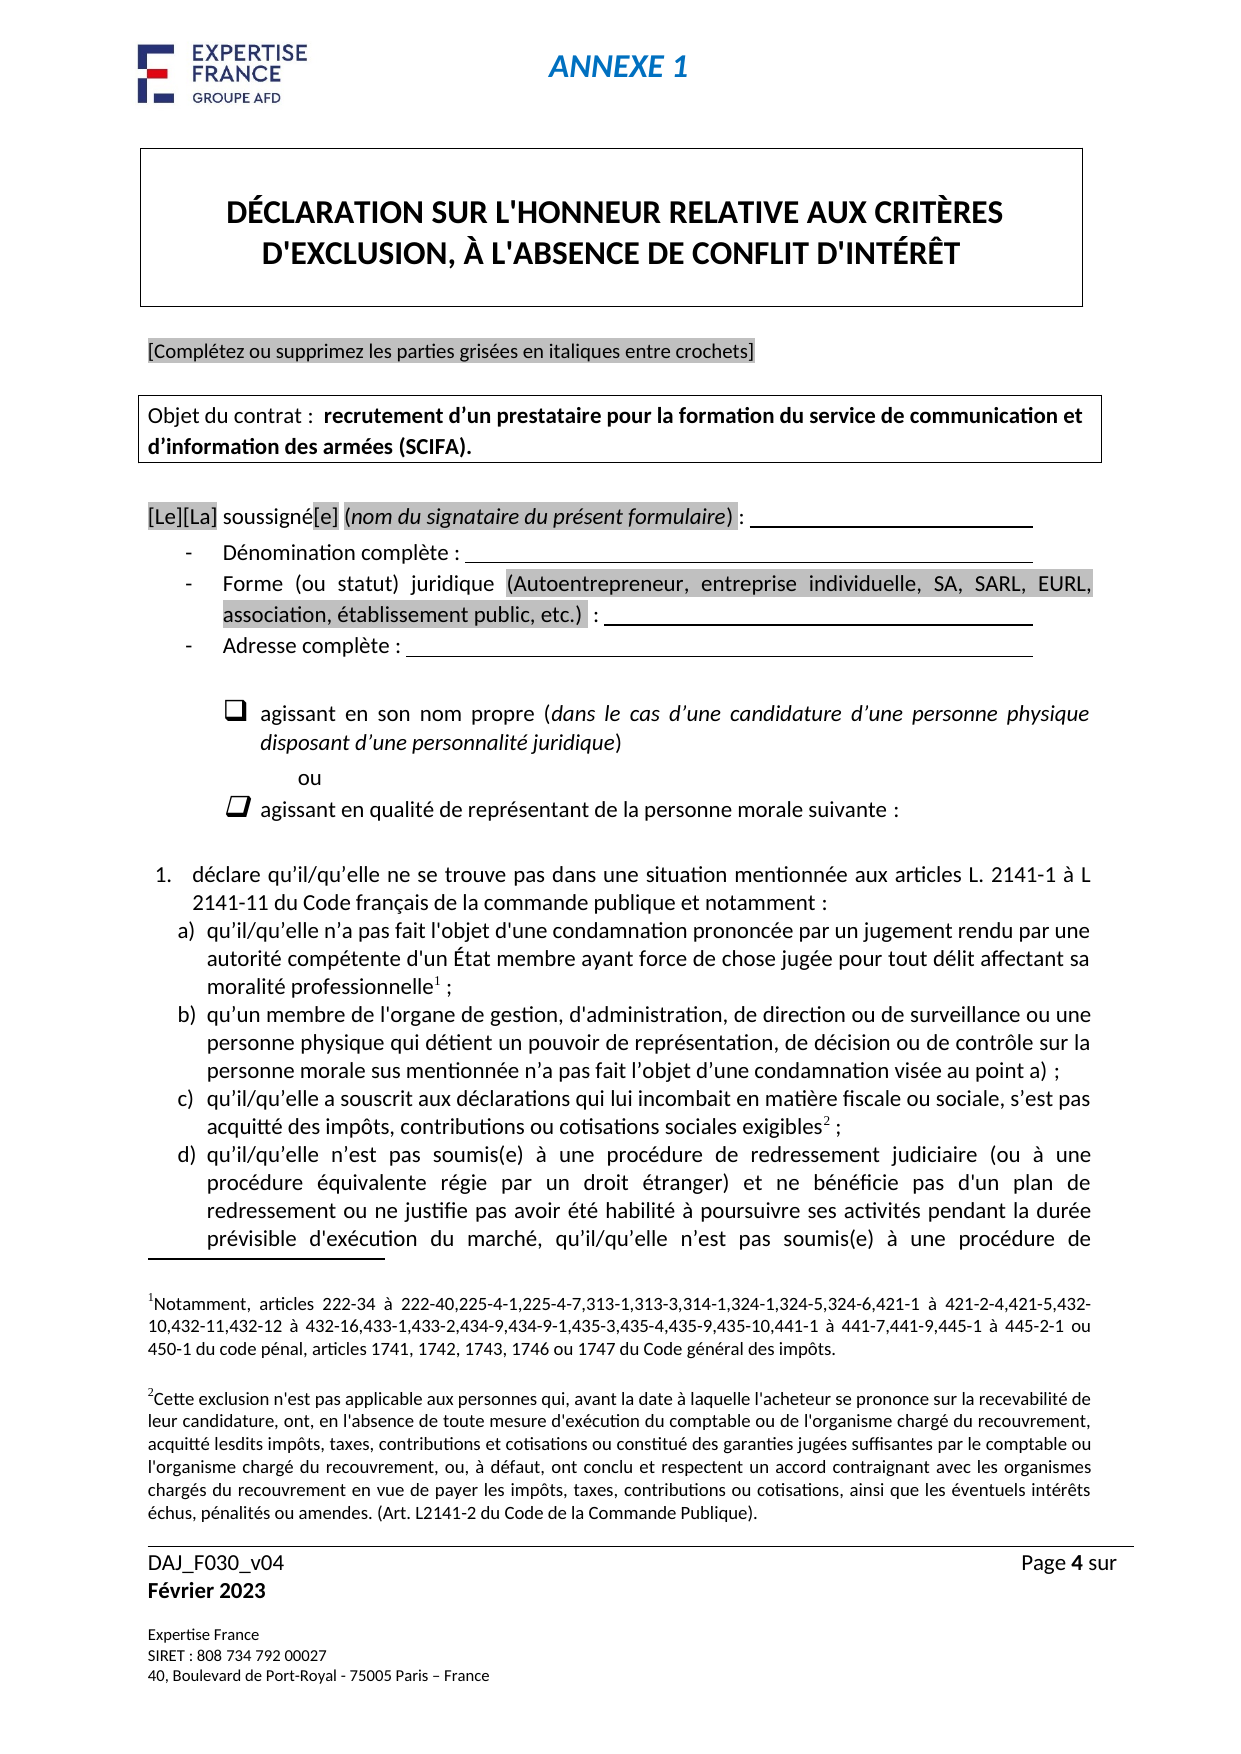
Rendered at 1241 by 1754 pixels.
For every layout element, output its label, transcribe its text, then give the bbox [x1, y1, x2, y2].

list déclare qu’il/qu’elle ne se trouve pas dans une situation mentionnée aux articles L. 2141-1 à L 2141-11 du Code français de la commande publique et notamment : [154, 860, 1093, 916]
text ou [223, 760, 1093, 791]
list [177, 1140, 1093, 1252]
list qu’il/qu’elle a souscrit aux déclarations qui lui incombait en matière fiscale ou sociale, s’est pas acquitté des impôts, contributions ou cotisations sociales exigibles ; [177, 1084, 1093, 1140]
list qu’un membre de l'organe de gestion, d'administration, de direction ou de surveillance ou une personne physique qui détient un pouvoir de représentation, de décision ou de contrôle sur la personne morale sus mentionnée n’a pas fait l’objet d’une condamnation visée au point a) ; [177, 1000, 1093, 1084]
text [Complétez ou supprimez les parties grisées en italiques entre crochets] [148, 332, 1093, 363]
picture [120, 19, 327, 126]
list qu’il/qu’elle n’a pas fait l'objet d'une condamnation prononcée par un jugement rendu par une autorité compétente d'un État membre ayant force de chose jugée pour tout délit affectant sa moralité professionnelle ; [177, 916, 1093, 1000]
text Objet du contrat : recrutement d’un prestataire pour la formation du service de communication et d’information des armées (SCIFA). [139, 396, 1101, 462]
text [Le][La] soussigné[e] (nom du signataire du présent formulaire) : [148, 499, 1093, 530]
list Adresse complète : [185, 628, 1093, 659]
list agissant en son nom propre (dans le cas d’une candidature d’une personne physique disposant d’une personnalité juridique) [223, 699, 1093, 756]
text DÉCLARATION SUR L'HONNEUR RELATIVE AUX CRITÈRES D'EXCLUSION, À L'ABSENCE DE CONFLIT D'INTÉRÊT [141, 149, 1082, 306]
list Forme (ou statut) juridique (Autoentrepreneur, entreprise individuelle, SA, SARL, EURL, association, établissement public, etc.) : [185, 566, 1093, 628]
list Dénomination complète : [185, 534, 1093, 566]
list agissant en qualité de représentant de la personne morale suivante : [223, 795, 1093, 824]
